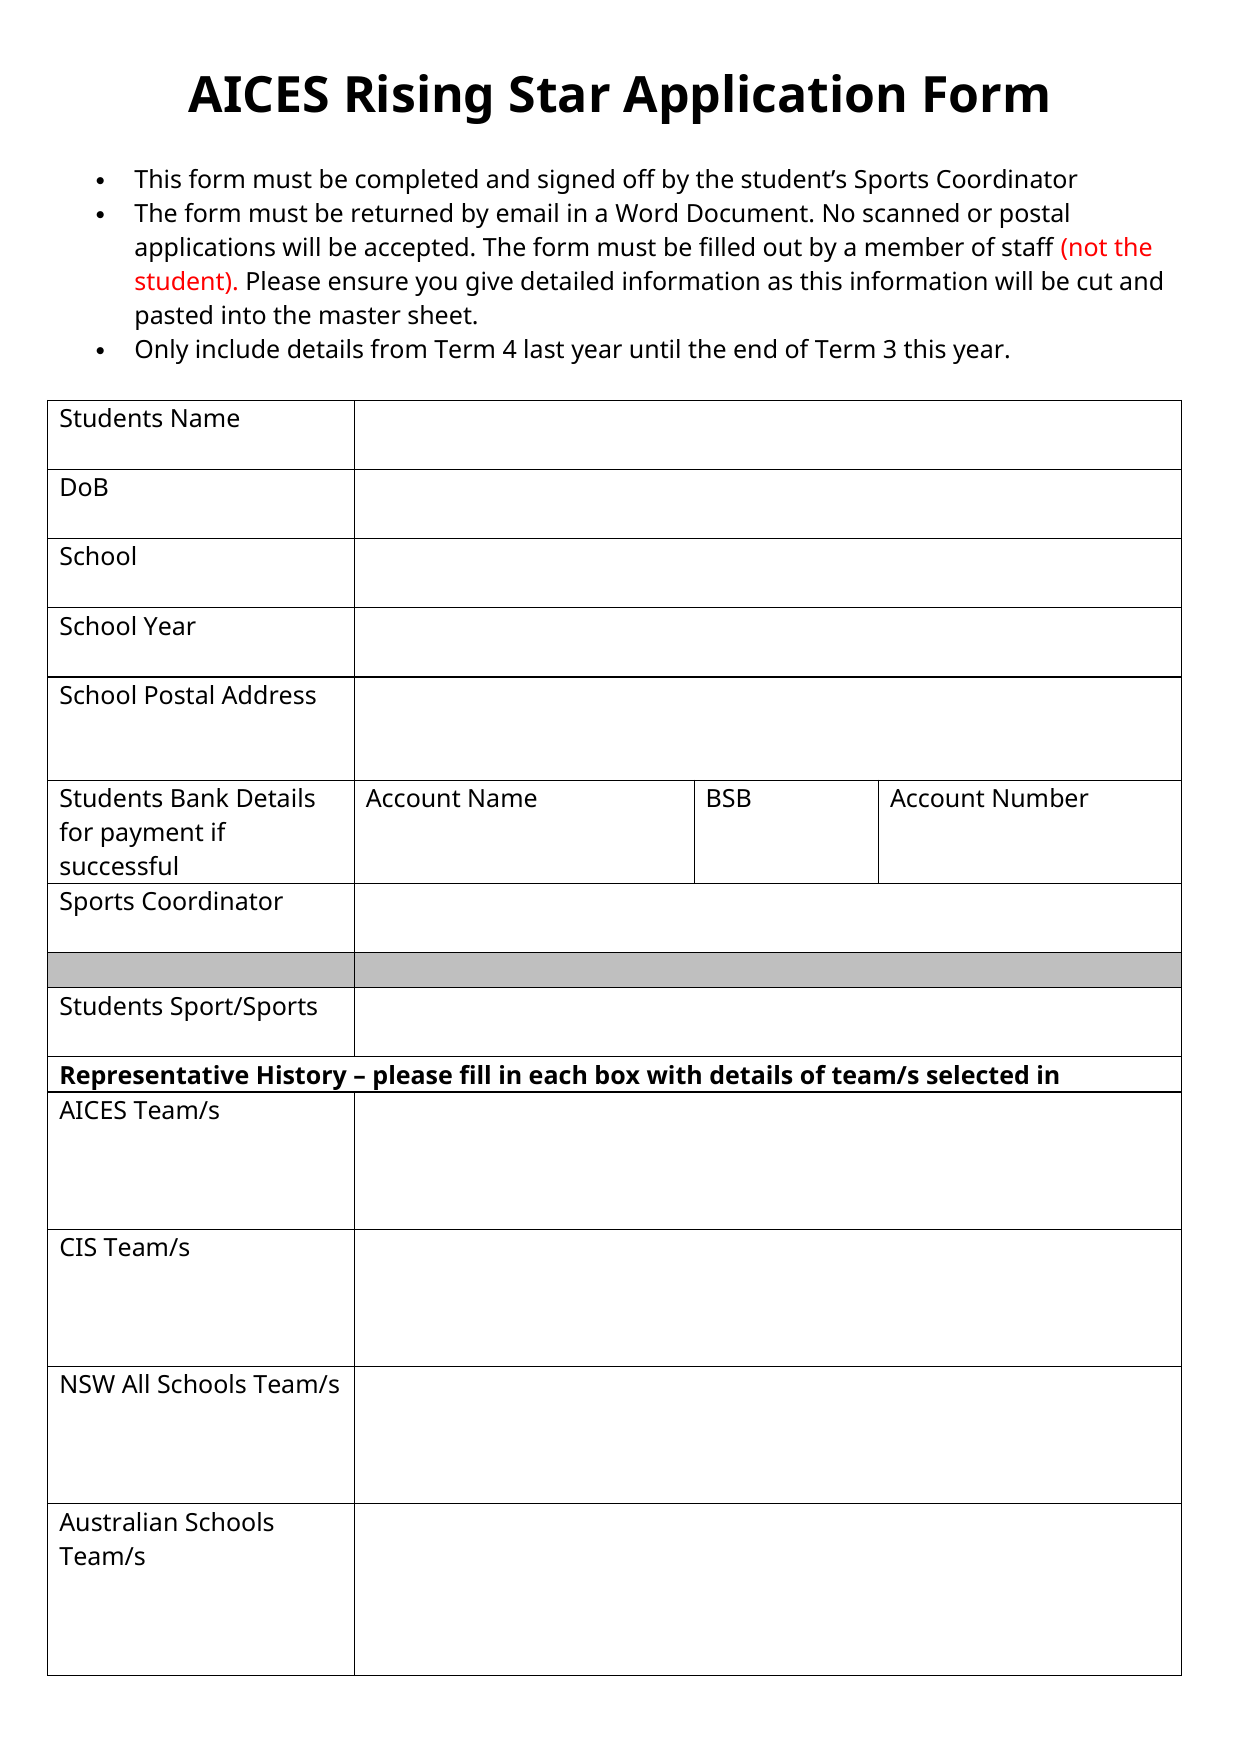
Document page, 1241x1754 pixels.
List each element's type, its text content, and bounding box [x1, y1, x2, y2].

table_cell Students Bank Details for payment if successful [48, 781, 354, 883]
table_cell Representative History – please fill in each box with details of team/s selected in [48, 1057, 1181, 1091]
table_cell School [48, 539, 354, 607]
table_cell [355, 608, 1181, 676]
table_cell [355, 470, 1181, 538]
table_cell Australian Schools Team/s [48, 1504, 354, 1674]
table_cell CIS Team/s [48, 1230, 354, 1366]
table_cell NSW All Schools Team/s [48, 1367, 354, 1503]
table_cell [355, 1230, 1181, 1366]
table_cell [355, 678, 1181, 779]
table_cell Sports Coordinator [48, 884, 354, 952]
table_cell Account Name [355, 781, 694, 883]
table_cell Students Sport/Sports [48, 988, 354, 1056]
table_cell [355, 953, 1181, 987]
list Only include details from Term 4 last year until the end of Term 3 this year. [97, 332, 1181, 366]
table_cell DoB [48, 470, 354, 538]
table_cell AICES Team/s [48, 1093, 354, 1229]
table_header Students Name [48, 401, 354, 469]
table_cell School Postal Address [48, 678, 354, 779]
table_cell [355, 988, 1181, 1056]
table_cell [355, 1504, 1181, 1674]
table_header [355, 401, 1181, 469]
table_cell BSB [695, 781, 878, 883]
text AICES Rising Star Application Form [59, 59, 1181, 127]
table_cell [355, 1093, 1181, 1229]
list The form must be returned by email in a Word Document. No scanned or postal applications will be accepted. The form must be filled out by a member of staff (not the student). Please ensure you give detailed information as this information will be cut and pasted into the master sheet. [97, 195, 1181, 332]
table_cell School Year [48, 608, 354, 676]
table_cell [355, 1367, 1181, 1503]
list This form must be completed and signed off by the student’s Sports Coordinator [97, 161, 1181, 195]
table_cell [355, 539, 1181, 607]
table_cell [355, 884, 1181, 952]
table_cell [48, 953, 354, 987]
table_cell Account Number [879, 781, 1181, 883]
